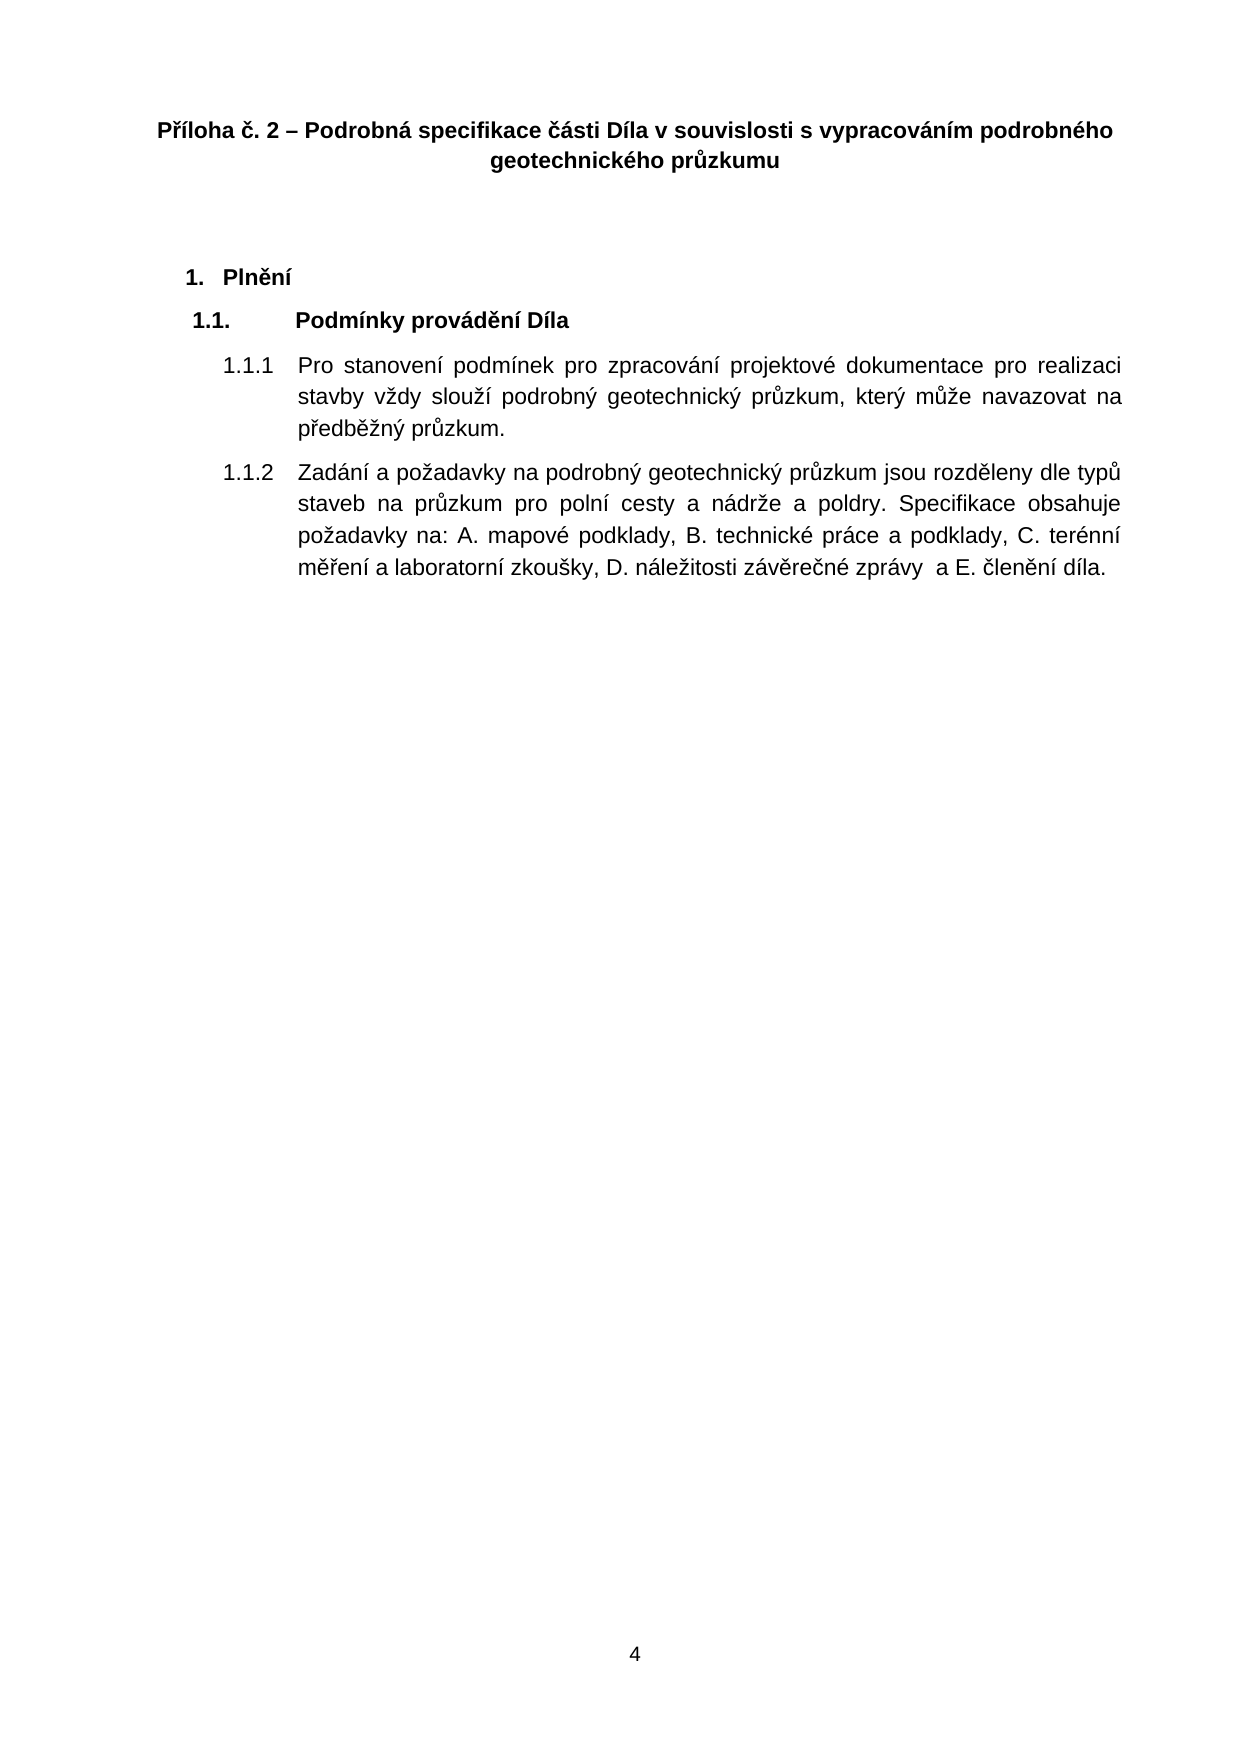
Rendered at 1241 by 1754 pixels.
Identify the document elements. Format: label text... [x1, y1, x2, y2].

subtitle Příloha č. 2 – Podrobná specifikace části Díla v souvislosti s vypracováním podrobného geotechnického průzkumu [148, 116, 1122, 174]
list Zadání a požadavky na podrobný geotechnický průzkum jsou rozděleny dle typů staveb na průzkum pro polní cesty a nádrže a poldry. Specifikace obsahuje požadavky na: A. mapové podklady, B. technické práce a podklady, C. terénní měření a laboratorní zkoušky, D. náležitosti závěrečné zprávy a E. členění díla. [223, 459, 1122, 580]
list Podmínky provádění Díla [192, 307, 1122, 334]
list Plnění [185, 263, 1122, 290]
list Pro stanovení podmínek pro zpracování projektové dokumentace pro realizaci stavby vždy slouží podrobný geotechnický průzkum, který může navazovat na předběžný průzkum. [223, 352, 1122, 441]
